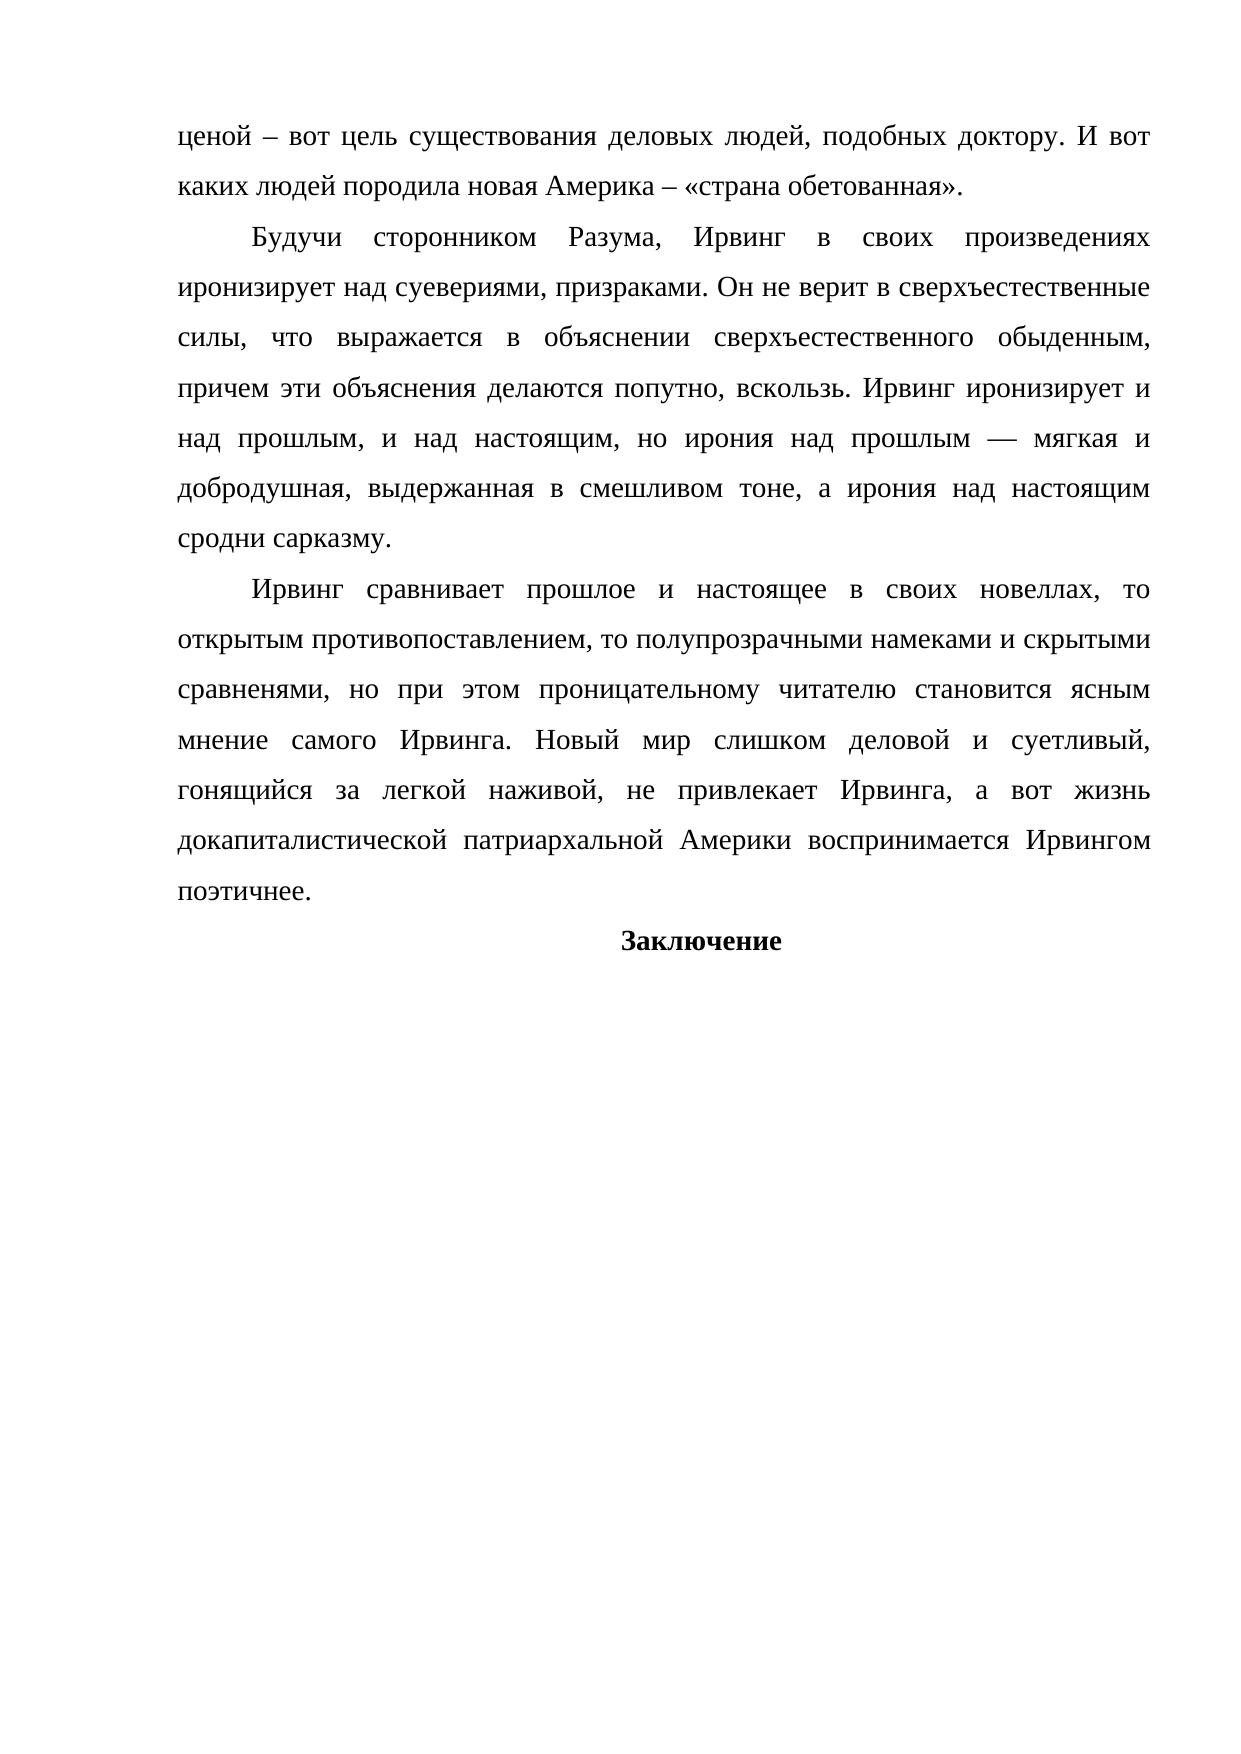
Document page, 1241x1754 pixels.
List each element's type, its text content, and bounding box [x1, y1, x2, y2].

text Заключение [177, 923, 1152, 957]
text Ирвинг сравнивает прошлое и настоящее в своих новеллах, то открытым противопоставлением, то полупрозрачными намеками и скрытыми сравненями, но при этом проницательному читателю становится ясным мнение самого Ирвинга. Новый мир слишком деловой и суетливый, гонящийся за легкой наживой, не привлекает Ирвинга, а вот жизнь докапиталистической патриархальной Америки воспринимается Ирвингом поэтичнее. [177, 571, 1152, 906]
text Будучи сторонником Разума, Ирвинг в своих произведениях иронизирует над суевериями, призраками. Он не верит в сверхъестественные силы, что выражается в объяснении сверхъестественного обыденным, причем эти объяснения делаются попутно, вскользь. Ирвинг иронизирует и над прошлым, и над настоящим, но ирония над прошлым — мягкая и добродушная, выдержанная в смешливом тоне, а ирония над настоящим сродни сарказму. [177, 219, 1152, 554]
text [177, 118, 1152, 202]
